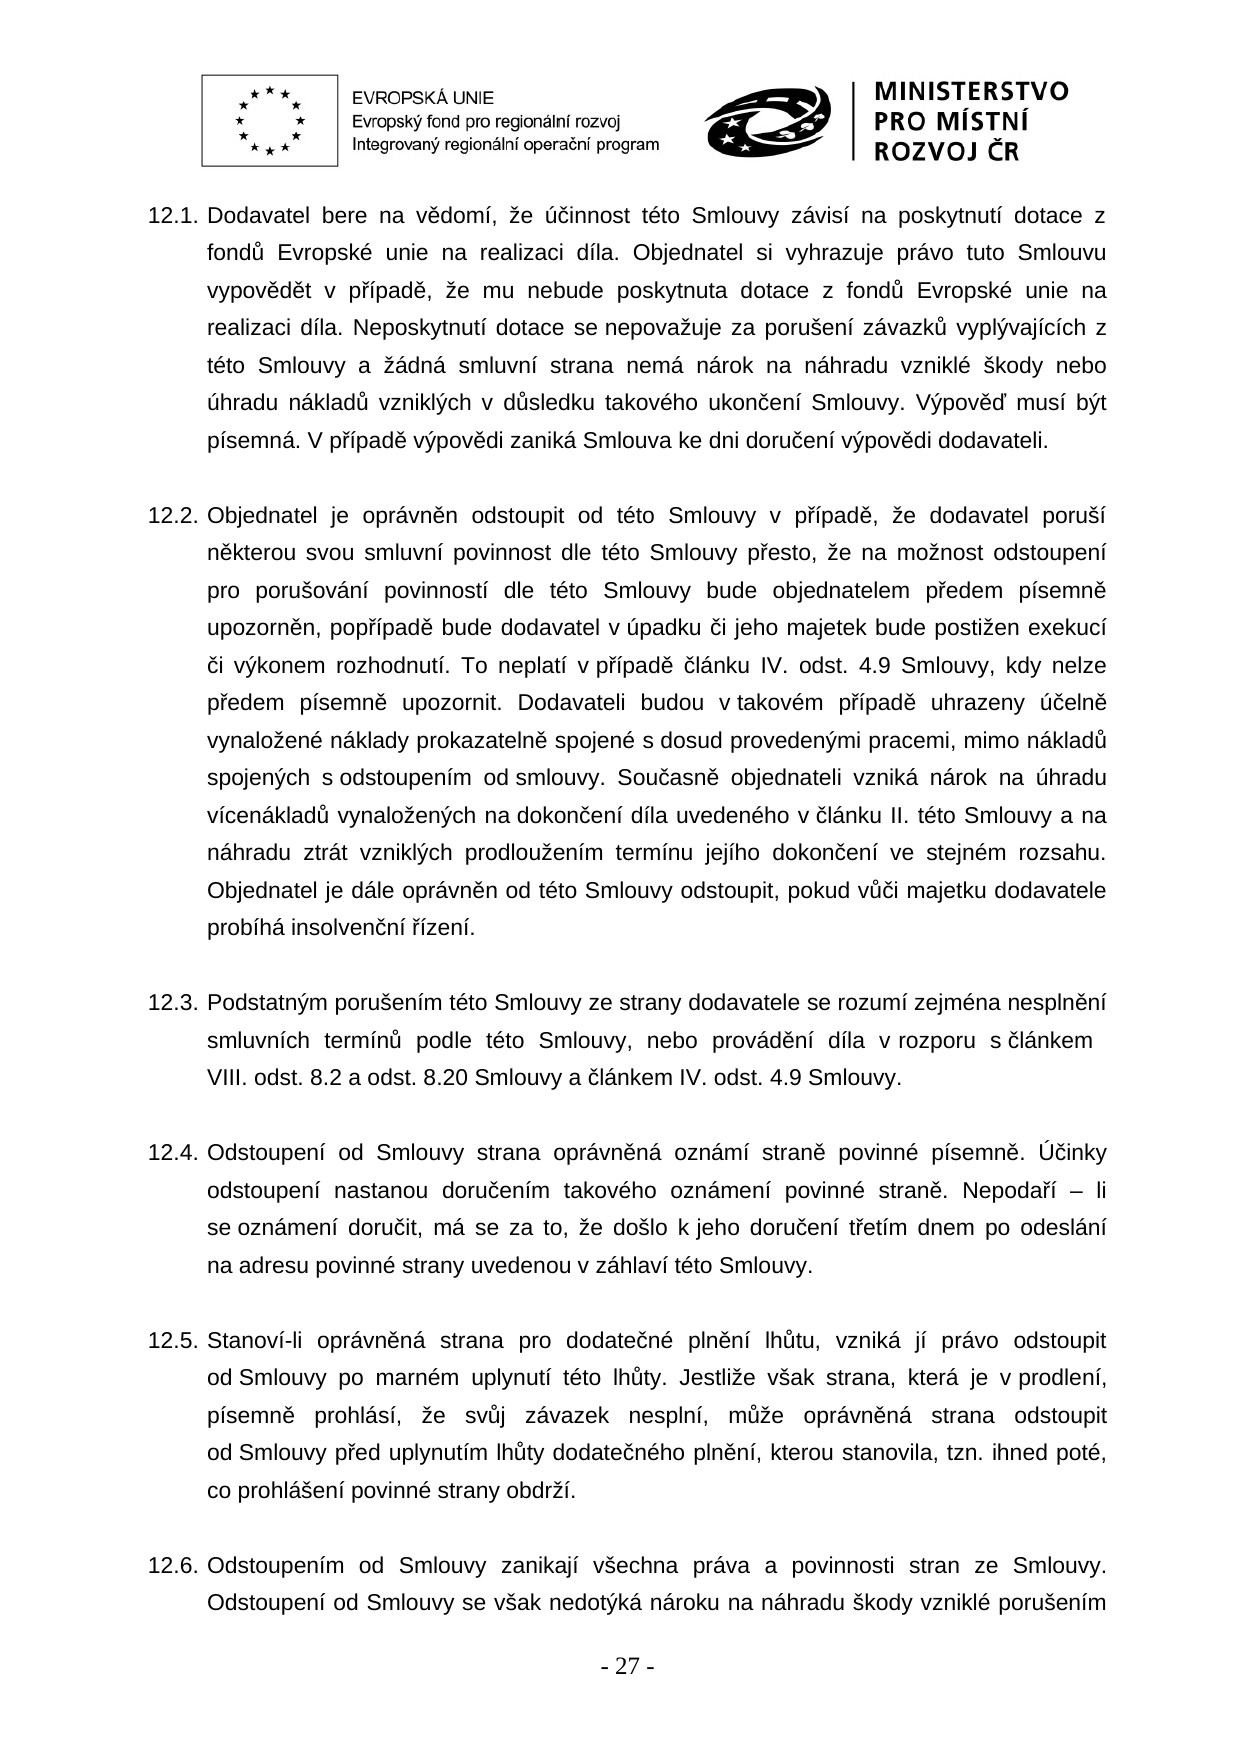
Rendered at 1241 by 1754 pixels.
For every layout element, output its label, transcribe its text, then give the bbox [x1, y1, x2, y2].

list Podstatným porušením této Smlouvy ze strany dodavatele se rozumí zejména nesplnění smluvních termínů podle této Smlouvy, nebo provádění díla v rozporu s článkem VIII. odst. 8.2 a odst. 8.20 Smlouvy a článkem IV. odst. 4.9 Smlouvy. [148, 978, 1107, 1090]
picture [158, 44, 1097, 191]
list Odstoupení od Smlouvy strana oprávněná oznámí straně povinné písemně. Účinky odstoupení nastanou doručením takového oznámení povinné straně. Nepodaří – li se oznámení doručit, má se za to, že došlo k jeho doručení třetím dnem po odeslání na adresu povinné strany uvedenou v záhlaví této Smlouvy. [148, 1128, 1107, 1278]
list Objednatel je oprávněn odstoupit od této Smlouvy v případě, že dodavatel poruší některou svou smluvní povinnost dle této Smlouvy přesto, že na možnost odstoupení pro porušování povinností dle této Smlouvy bude objednatelem předem písemně upozorněn, popřípadě bude dodavatel v úpadku či jeho majetek bude postižen exekucí či výkonem rozhodnutí. To neplatí v případě článku IV. odst. 4.9 Smlouvy, kdy nelze předem písemně upozornit. Dodavateli budou v takovém případě uhrazeny účelně vynaložené náklady prokazatelně spojené s dosud provedenými pracemi, mimo nákladů spojených s odstoupením od smlouvy. Současně objednateli vzniká nárok na úhradu vícenákladů vynaložených na dokončení díla uvedeného v článku II. této Smlouvy a na náhradu ztrát vzniklých prodloužením termínu jejího dokončení ve stejném rozsahu. Objednatel je dále oprávněn od této Smlouvy odstoupit, pokud vůči majetku dodavatele probíhá insolvenční řízení. [148, 490, 1107, 940]
list Stanoví-li oprávněná strana pro dodatečné plnění lhůtu, vzniká jí právo odstoupit od Smlouvy po marném uplynutí této lhůty. Jestliže však strana, která je v prodlení, písemně prohlásí, že svůj závazek nesplní, může oprávněná strana odstoupit od Smlouvy před uplynutím lhůty dodatečného plnění, kterou stanovila, tzn. ihned poté, co prohlášení povinné strany obdrží. [148, 1315, 1107, 1503]
list Dodavatel bere na vědomí, že účinnost této Smlouvy závisí na poskytnutí dotace z fondů Evropské unie na realizaci díla. Objednatel si vyhrazuje právo tuto Smlouvu vypovědět v případě, že mu nebude poskytnuta dotace z fondů Evropské unie na realizaci díla. Neposkytnutí dotace se nepovažuje za porušení závazků vyplývajících z této Smlouvy a žádná smluvní strana nemá nárok na náhradu vzniklé škody nebo úhradu nákladů vzniklých v důsledku takového ukončení Smlouvy. Výpověď musí být písemná. V případě výpovědi zaniká Smlouva ke dni doručení výpovědi dodavateli. [148, 190, 1107, 453]
